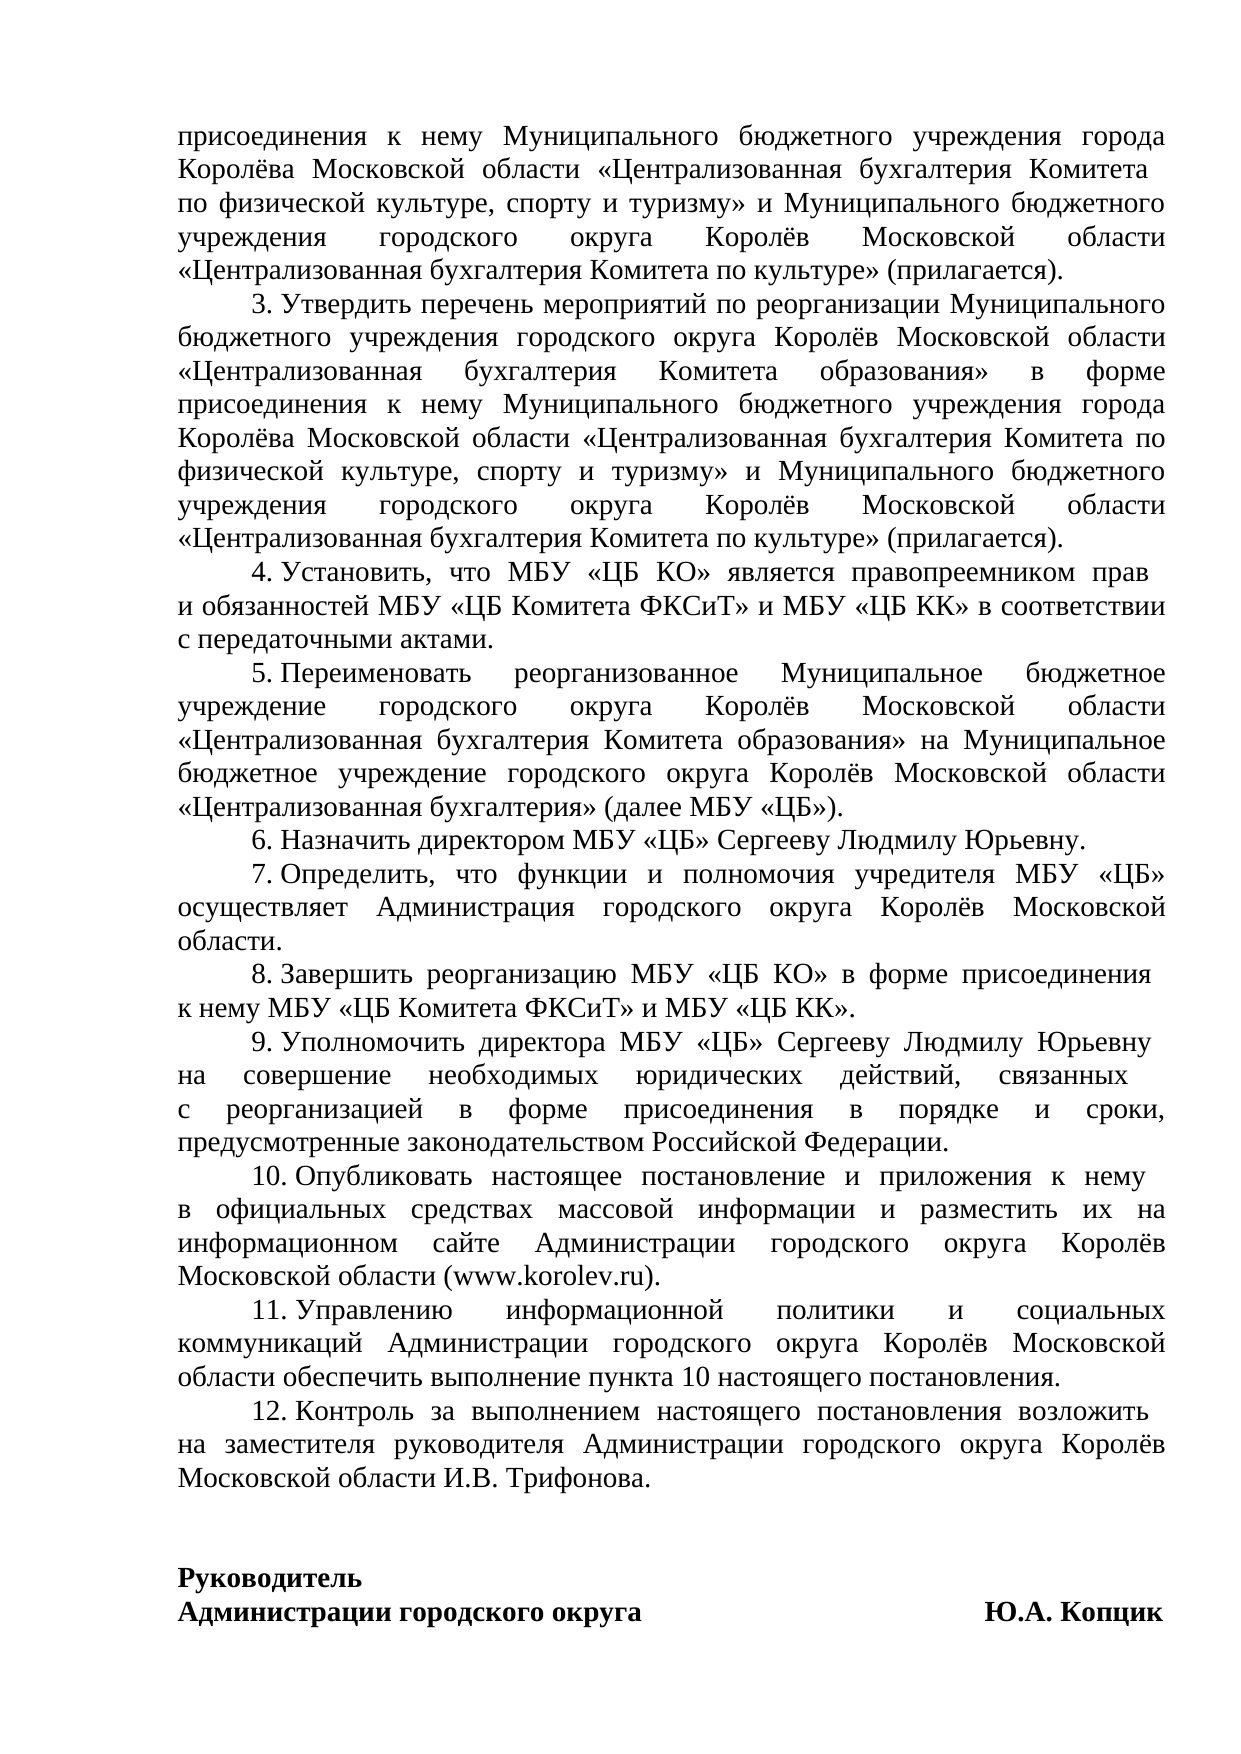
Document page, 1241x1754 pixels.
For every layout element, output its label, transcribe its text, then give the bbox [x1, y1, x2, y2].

text 9. Уполномочить директора МБУ «ЦБ» Сергееву Людмилу Юрьевну на совершение необходимых юридических действий, связанных с реорганизацией в форме присоединения в порядке и сроки, предусмотренные законодательством Российской Федерации. [177, 1024, 1166, 1158]
text 8. Завершить реорганизацию МБУ «ЦБ КО» в форме присоединения к нему МБУ «ЦБ Комитета ФКСиТ» и МБУ «ЦБ КК». [177, 957, 1166, 1024]
text 12. Контроль за выполнением настоящего постановления возложить на заместителя руководителя Администрации городского округа Королёв Московской области И.В. Трифонова. [177, 1393, 1166, 1493]
text Руководитель [177, 1560, 1166, 1594]
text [177, 118, 1166, 286]
text 6. Назначить директором МБУ «ЦБ» Сергееву Людмилу Юрьевну. [177, 822, 1166, 856]
text 4. Установить, что МБУ «ЦБ КО» является правопреемником прав и обязанностей МБУ «ЦБ Комитета ФКСиТ» и МБУ «ЦБ КК» в соответствии с передаточными актами. [177, 554, 1166, 655]
text 7. Определить, что функции и полномочия учредителя МБУ «ЦБ» осуществляет Администрация городского округа Королёв Московской области. [177, 856, 1166, 957]
text 11. Управлению информационной политики и социальных коммуникаций Администрации городского округа Королёв Московской области обеспечить выполнение пункта 10 настоящего постановления. [177, 1292, 1166, 1393]
text Администрации городского округа Ю.А. Копцик [177, 1594, 1166, 1627]
text 3. Утвердить перечень мероприятий по реорганизации Муниципального бюджетного учреждения городского округа Королёв Московской области «Централизованная бухгалтерия Комитета образования» в форме присоединения к нему Муниципального бюджетного учреждения города Королёва Московской области «Централизованная бухгалтерия Комитета по физической культуре, спорту и туризму» и Муниципального бюджетного учреждения городского округа Королёв Московской области «Централизованная бухгалтерия Комитета по культуре» (прилагается). [177, 286, 1166, 554]
text 5. Переименовать реорганизованное Муниципальное бюджетное учреждение городского округа Королёв Московской области «Централизованная бухгалтерия Комитета образования» на Муниципальное бюджетное учреждение городского округа Королёв Московской области «Централизованная бухгалтерия» (далее МБУ «ЦБ»). [177, 655, 1166, 822]
text 10. Опубликовать настоящее постановление и приложения к нему в официальных средствах массовой информации и разместить их на информационном сайте Администрации городского округа Королёв Московской области (www.korolev.ru). [177, 1158, 1166, 1292]
